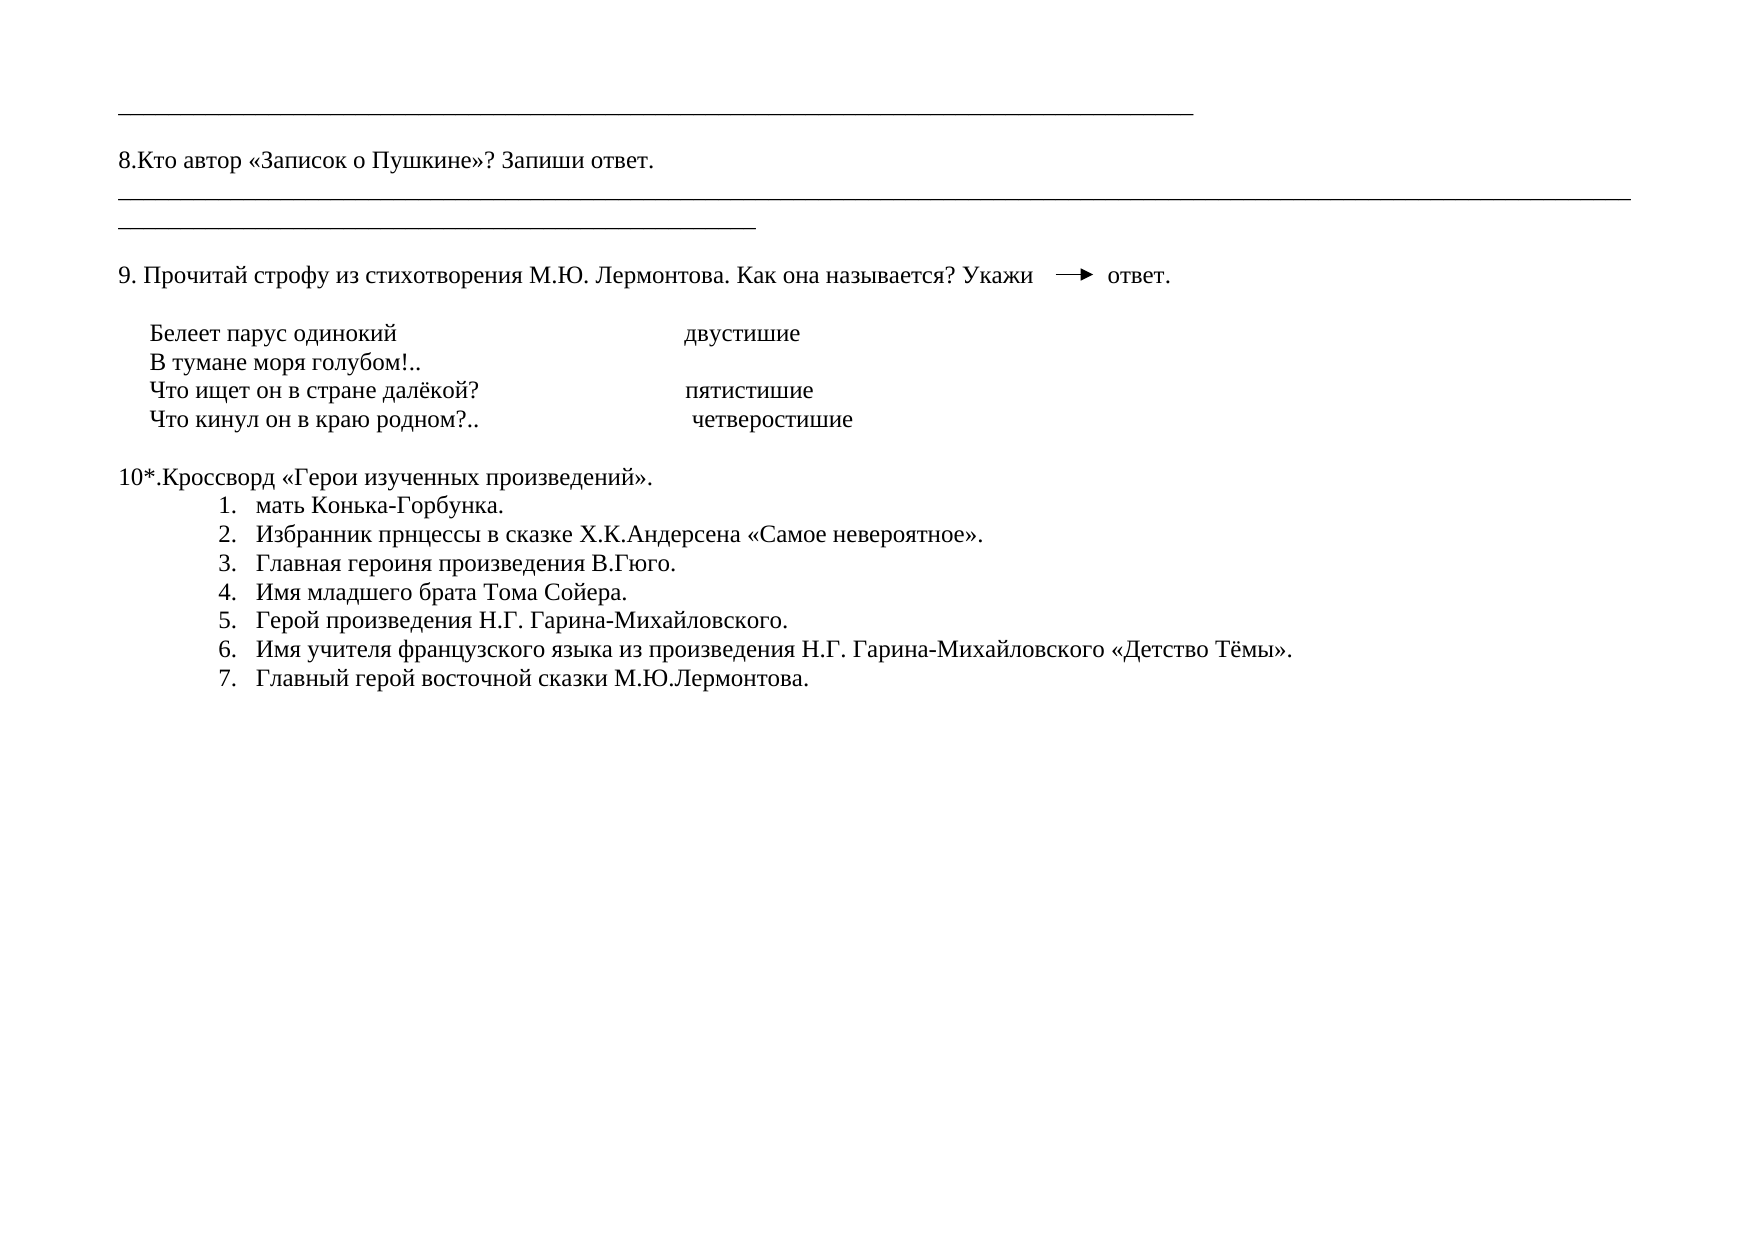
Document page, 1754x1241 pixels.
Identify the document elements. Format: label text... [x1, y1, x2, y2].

text Что кинул он в краю родном?.. четверостишие [118, 404, 1636, 433]
text 9. Прочитай строфу из стихотворения М.Ю. Лермонтова. Как она называется? Укажи ответ. [118, 260, 1636, 289]
list Главный герой восточной сказки М.Ю.Лермонтова. [218, 663, 1636, 692]
text Белеет парус одинокий двустишие [118, 318, 1636, 347]
list Имя младшего брата Тома Сойера. [218, 577, 1636, 605]
list мать Конька-Горбунка. [218, 490, 1636, 519]
list Имя учителя французского языка из произведения Н.Г. Гарина-Михайловского «Детство Тёмы». [218, 634, 1636, 663]
text Что ищет он в стране далёкой? пятистишие [118, 375, 1636, 404]
text ______________________________________________________________________________________ [118, 89, 1636, 117]
list Избранник прнцессы в сказке Х.К.Андерсена «Самое невероятное». [218, 519, 1636, 548]
text В тумане моря голубом!.. [118, 347, 1636, 375]
text 8.Кто автор «Записок о Пушкине»? Запиши ответ. [118, 145, 1636, 174]
text ____________________________________________________________________________________________________________________________________________________________________________ [118, 174, 1636, 232]
list Главная героиня произведения В.Гюго. [218, 548, 1636, 577]
text 10*.Кроссворд «Герои изученных произведений». [118, 462, 1636, 490]
list Герой произведения Н.Г. Гарина-Михайловского. [218, 605, 1636, 634]
